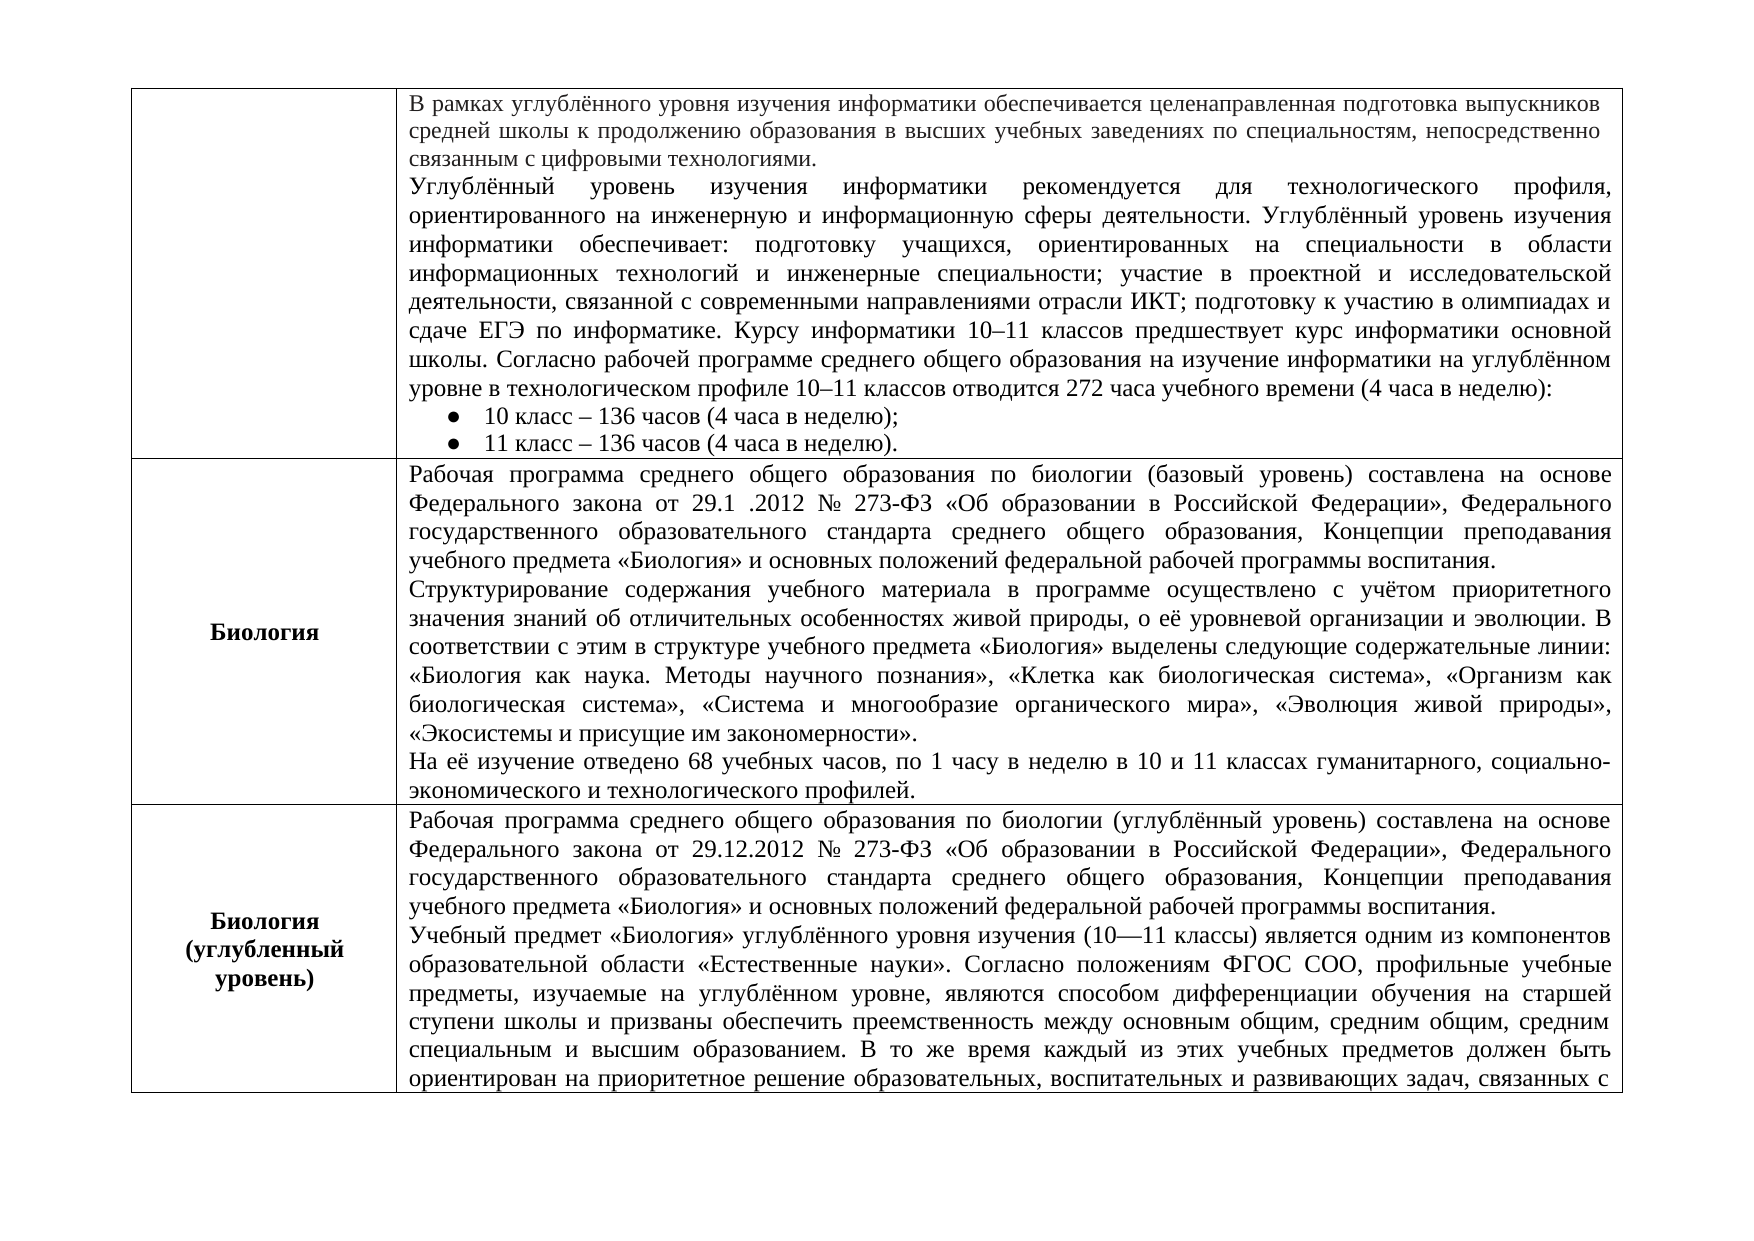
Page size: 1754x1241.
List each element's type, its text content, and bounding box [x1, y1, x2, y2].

table_cell Биология [132, 459, 396, 804]
table_header В рамках углублённого уровня изучения информатики обеспечивается целенаправленная подготовка выпускников средней школы к продолжению образования в высших учебных заведениях по специальностям, непосредственно связанным с цифровыми технологиями. Углублённый уровень изучения информатики рекомендуется для технологического профиля, ориентированного на инженерную и информационную сферы деятельности. Углублённый уровень изучения информатики обеспечивает: подготовку учащихся, ориентированных на специальности в области информационных технологий и инженерные специальности; участие в проектной и исследовательской деятельности, связанной с современными направлениями отрасли ИКТ; подготовку к участию в олимпиадах и сдаче ЕГЭ по информатике. Курсу информатики 10–11 классов предшествует курс информатики основной школы. Согласно рабочей программе среднего общего образования на изучение информатики на углублённом уровне в технологическом профиле 10–11 классов отводится 272 часа учебного времени (4 часа в неделю): 10 класс – 136 часов (4 часа в неделю); 11 класс – 136 часов (4 часа в неделю). [397, 89, 1622, 458]
table_header [132, 89, 396, 458]
table_cell Рабочая программа среднего общего образования по биологии (базовый уровень) составлена на основе Федерального закона от 29.1 .2012 № 273-ФЗ «Об образовании в Российской Федерации», Федерального государственного образовательного стандарта среднего общего образования, Концепции преподавания учебного предмета «Биология» и основных положений федеральной рабочей программы воспитания. Структурирование содержания учебного материала в программе осуществлено с учётом приоритетного значения знаний об отличительных особенностях живой природы, о её уровневой организации и эволюции. В соответствии с этим в структуре учебного предмета «Биология» выделены следующие содержательные линии: «Биология как наука. Методы научного познания», «Клетка как биологическая система», «Организм как биологическая система», «Система и многообразие органического мира», «Эволюция живой природы», «Экосистемы и присущие им закономерности». На её изучение отведено 68 учебных часов, по 1 часу в неделю в 10 и 11 классах гуманитарного, социально- экономического и технологического профилей. [397, 459, 1622, 804]
table_cell Рабочая программа среднего общего образования по биологии (углублённый уровень) составлена на основе Федерального закона от 29.12.2012 № 273-ФЗ «Об образовании в Российской Федерации», Федерального государственного образовательного стандарта среднего общего образования, Концепции преподавания учебного предмета «Биология» и основных положений федеральной рабочей программы воспитания. Учебный предмет «Биология» углублённого уровня изучения (10—11 классы) является одним из компонентов образовательной области «Естественные науки». Согласно положениям ФГОС СОО, профильные учебные предметы, изучаемые на углублённом уровне, являются способом дифференциации обучения на старшей ступени школы и призваны обеспечить преемственность между основным общим, средним общим, средним специальным и высшим образованием. В то же время каждый из этих учебных предметов должен быть ориентирован на приоритетное решение образовательных, воспитательных и развивающих задач, связанных с [397, 805, 1622, 1092]
table_cell Биология (углубленный уровень) [132, 805, 396, 1092]
